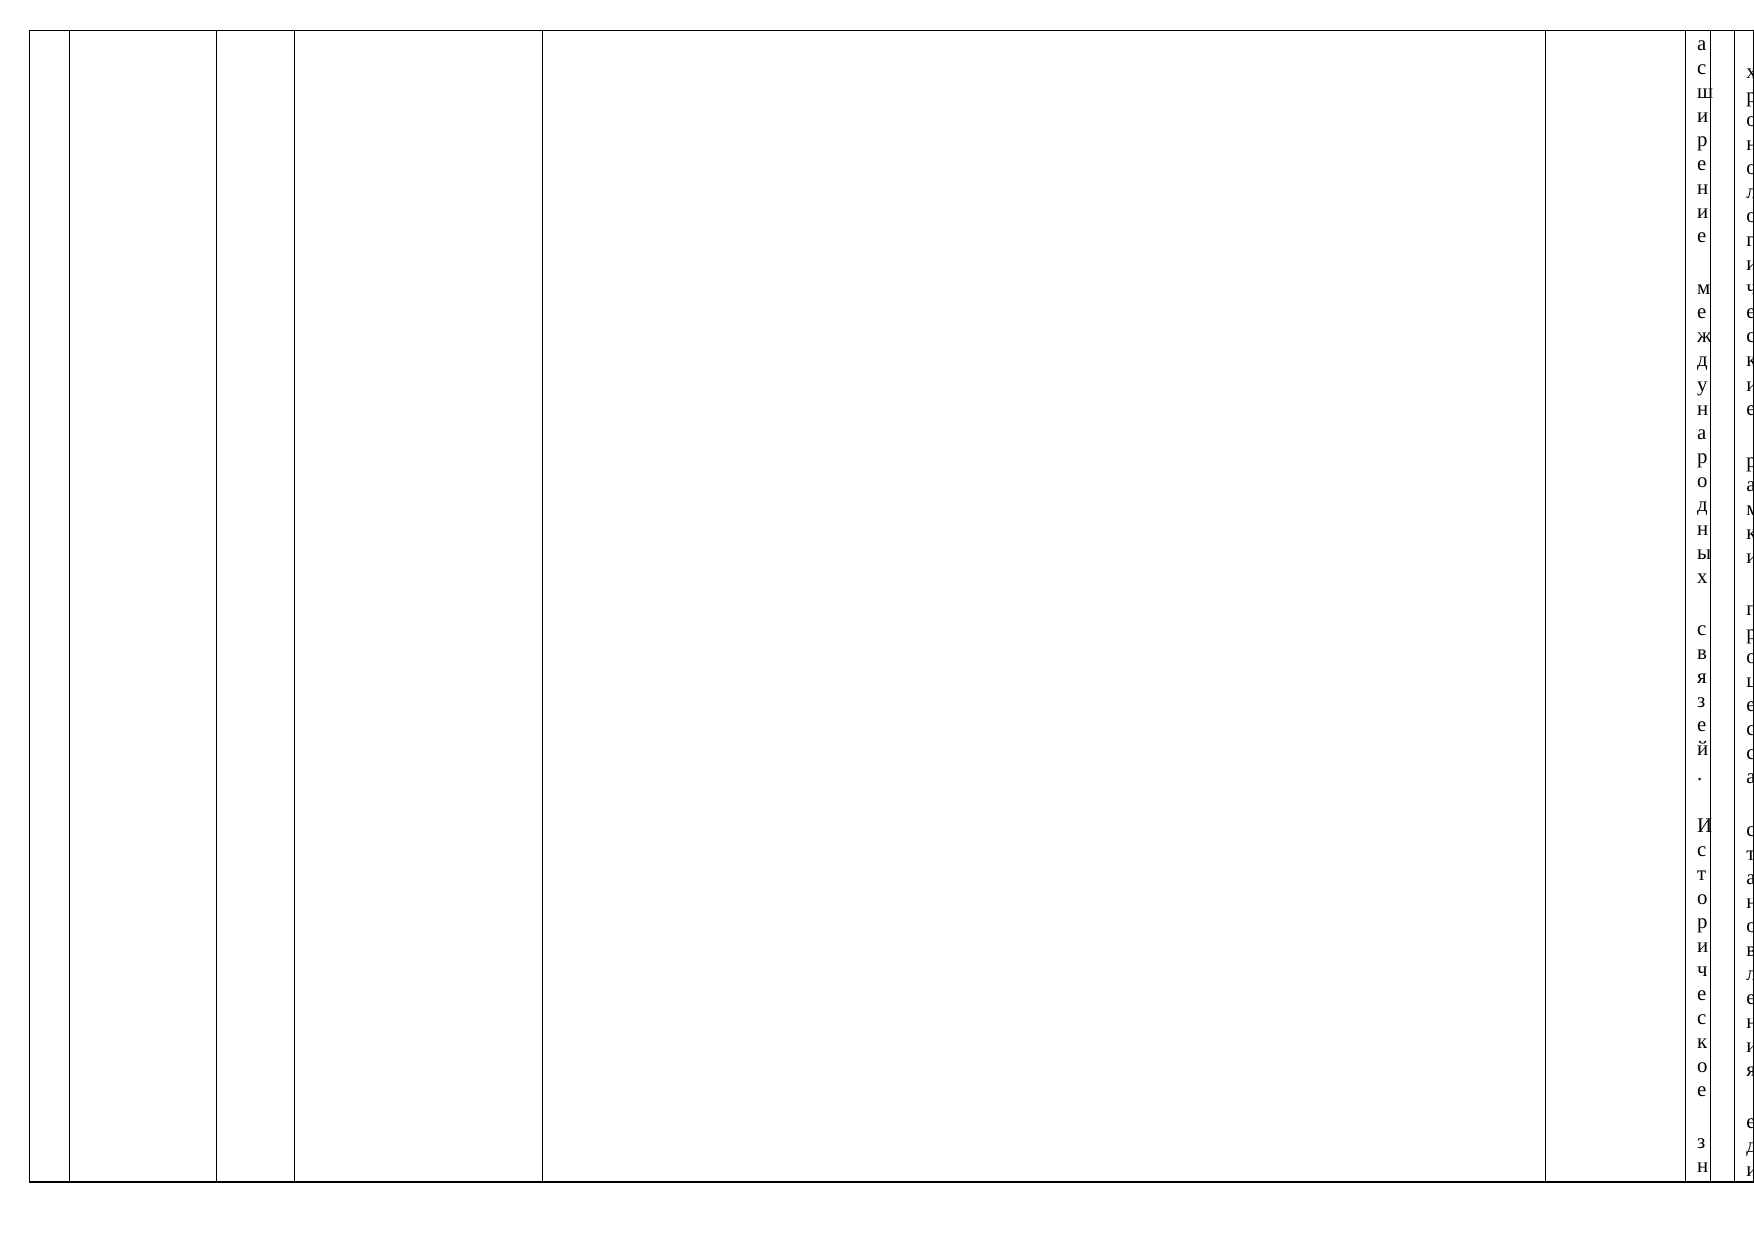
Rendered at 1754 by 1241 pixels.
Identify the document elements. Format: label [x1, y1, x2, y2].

table_cell [217, 31, 294, 1181]
table_cell [1686, 31, 1710, 1181]
table_cell [1711, 31, 1734, 1181]
table_cell [1546, 31, 1685, 1181]
table_cell [70, 31, 216, 1181]
table_cell [30, 31, 69, 1181]
table_cell [543, 31, 1545, 1181]
table_cell [1735, 31, 1753, 1181]
table_cell [295, 31, 542, 1181]
